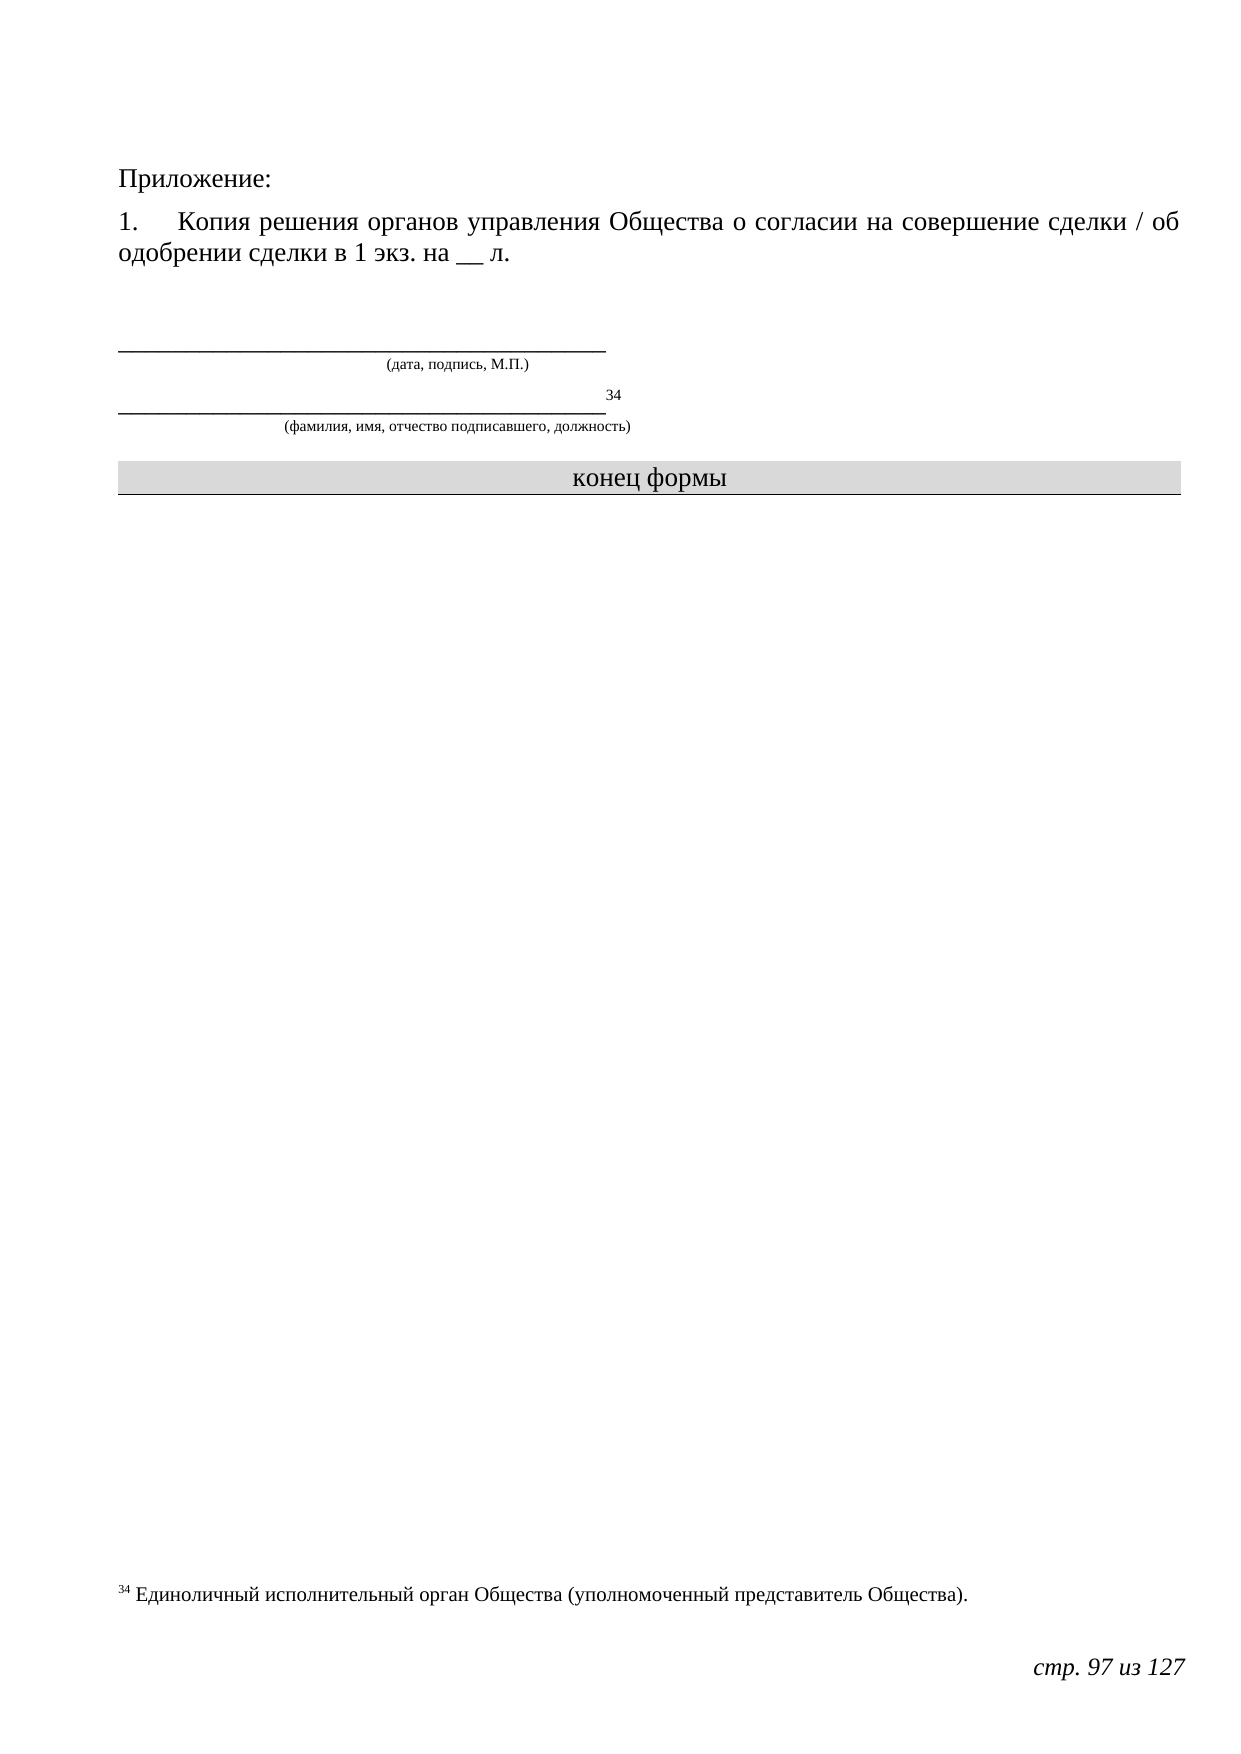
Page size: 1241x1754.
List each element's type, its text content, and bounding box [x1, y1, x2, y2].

text конец формы [118, 461, 1181, 494]
text (дата, подпись, М.П.) [118, 355, 797, 386]
text 1. Копия решения органов управления Общества о согласии на совершение сделки / об одобрении сделки в 1 экз. на __ л. [118, 205, 1181, 268]
text Приложение: [118, 162, 1181, 193]
text ____________________________________ [118, 386, 1181, 417]
text (фамилия, имя, отчество подписавшего, должность) [118, 417, 797, 448]
text ____________________________________ [118, 324, 1181, 355]
